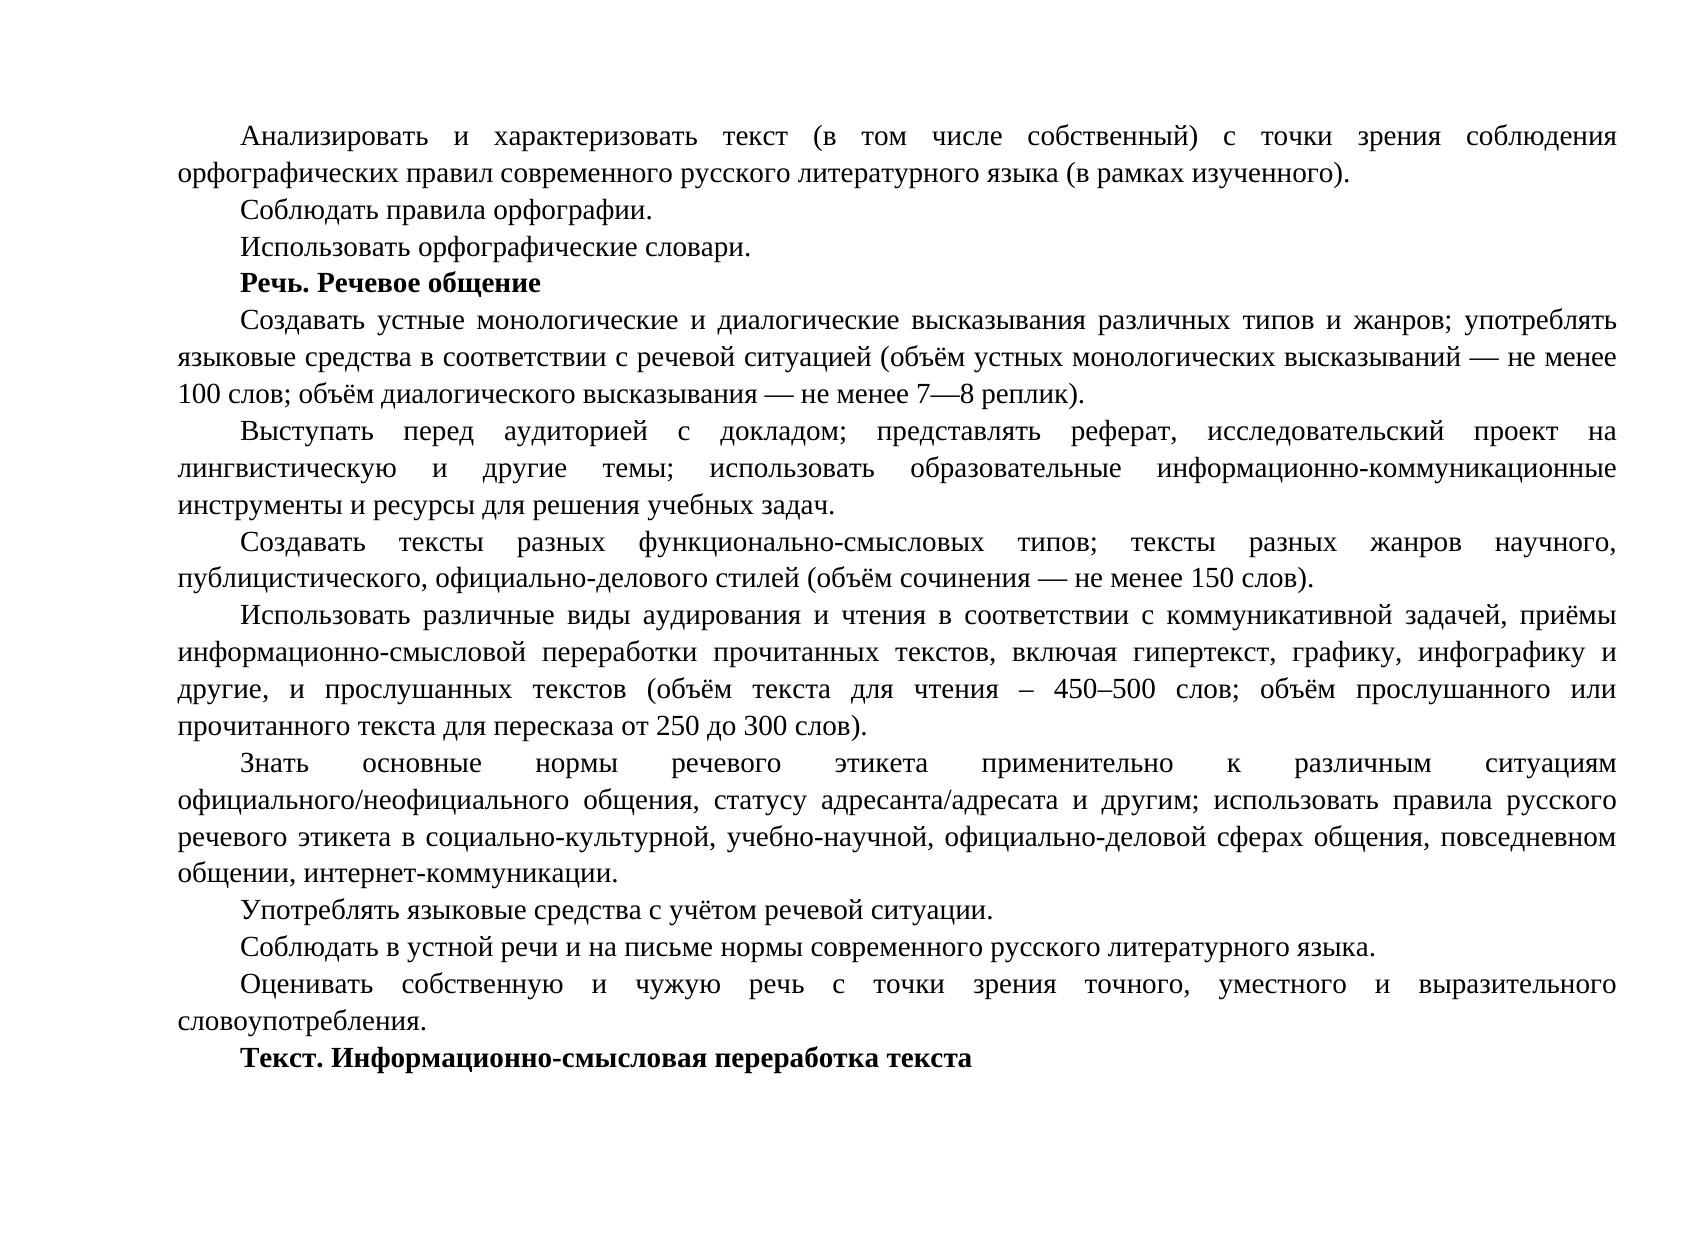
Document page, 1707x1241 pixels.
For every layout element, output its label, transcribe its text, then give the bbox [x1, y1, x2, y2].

text Создавать устные монологические и диалогические высказывания различных типов и жанров; употреблять языковые средства в соответствии с речевой ситуацией (объём устных монологических высказываний — не менее 100 слов; объём диалогического высказывания — не менее 7—8 реплик). [177, 302, 1618, 410]
text Использовать различные виды аудирования и чтения в соответствии с коммуникативной задачей, приёмы информационно-смысловой переработки прочитанных текстов, включая гипертекст, графику, инфографику и другие, и прослушанных текстов (объём текста для чтения – 450–500 слов; объём прослушанного или прочитанного текста для пересказа от 250 до 300 слов). [177, 597, 1618, 742]
text Создавать тексты разных функционально-смысловых типов; тексты разных жанров научного, публицистического, официально-делового стилей (объём сочинения — не менее 150 слов). [177, 524, 1618, 594]
text Выступать перед аудиторией с докладом; представлять реферат, исследовательский проект на лингвистическую и другие темы; использовать образовательные информационно-коммуникационные инструменты и ресурсы для решения учебных задач. [177, 413, 1618, 520]
text Оценивать собственную и чужую речь с точки зрения точного, уместного и выразительного словоупотребления. [177, 966, 1618, 1037]
text Речь. Речевое общение [177, 266, 1618, 299]
text Использовать орфографические словари. [177, 229, 1618, 262]
text Соблюдать в устной речи и на письме нормы современного русского литературного языка. [177, 929, 1618, 963]
text Анализировать и характеризовать текст (в том числе собственный) с точки зрения соблюдения орфографических правил современного русского литературного языка (в рамках изученного). [177, 118, 1618, 188]
text Текст. Информационно-смысловая переработка текста [177, 1040, 1618, 1073]
text Знать основные нормы речевого этикета применительно к различным ситуациям официального/неофициального общения, статусу адресанта/адресата и другим; использовать правила русского речевого этикета в социально-культурной, учебно-научной, официально-деловой сферах общения, повседневном общении, интернет-коммуникации. [177, 745, 1618, 889]
text Соблюдать правила орфографии. [177, 192, 1618, 225]
text Употреблять языковые средства с учётом речевой ситуации. [177, 892, 1618, 926]
